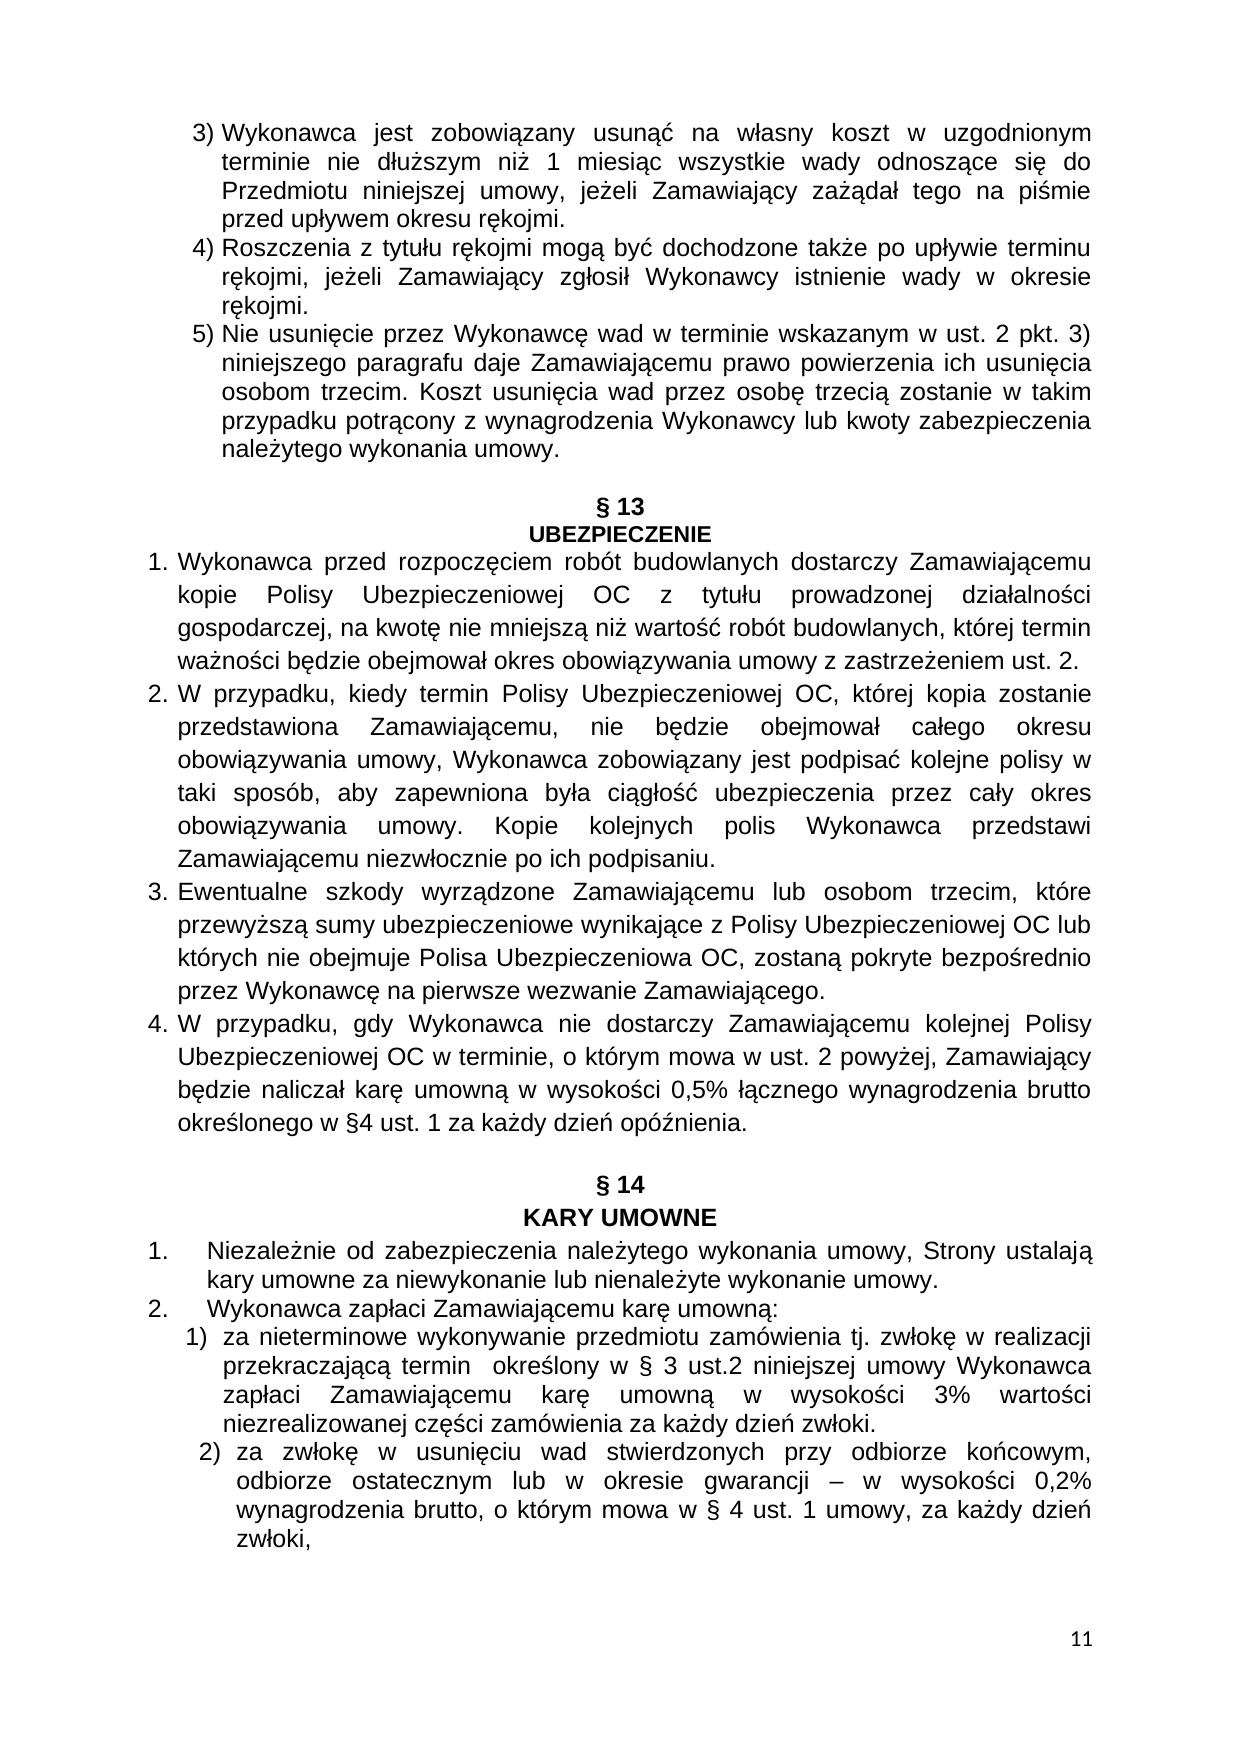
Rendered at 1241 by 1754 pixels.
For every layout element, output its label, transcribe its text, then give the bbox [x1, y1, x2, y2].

list Ewentualne szkody wyrządzone Zamawiającemu lub osobom trzecim, które przewyższą sumy ubezpieczeniowe wynikające z Polisy Ubezpieczeniowej OC lub których nie obejmuje Polisa Ubezpieczeniowa OC, zostaną pokryte bezpośrednio przez Wykonawcę na pierwsze wezwanie Zamawiającego. [148, 877, 1093, 1005]
list Wykonawca zapłaci Zamawiającemu karę umowną: [148, 1294, 1093, 1322]
text KARY UMOWNE [148, 1203, 1093, 1232]
list Nie usunięcie przez Wykonawcę wad w terminie wskazanym w ust. 2 pkt. 3) niniejszego paragrafu daje Zamawiającemu prawo powierzenia ich usunięcia osobom trzecim. Koszt usunięcia wad przez osobę trzecią zostanie w takim przypadku potrącony z wynagrodzenia Wykonawcy lub kwoty zabezpieczenia należytego wykonania umowy. [192, 319, 1093, 463]
list Niezależnie od zabezpieczenia należytego wykonania umowy, Strony ustalają kary umowne za niewykonanie lub nienależyte wykonanie umowy. [148, 1236, 1093, 1294]
text § 14 [148, 1170, 1093, 1199]
text § 13 [148, 492, 1093, 521]
list W przypadku, kiedy termin Polisy Ubezpieczeniowej OC, której kopia zostanie przedstawiona Zamawiającemu, nie będzie obejmował całego okresu obowiązywania umowy, Wykonawca zobowiązany jest podpisać kolejne polisy w taki sposób, aby zapewniona była ciągłość ubezpieczenia przez cały okres obowiązywania umowy. Kopie kolejnych polis Wykonawca przedstawi Zamawiającemu niezwłocznie po ich podpisaniu. [148, 679, 1093, 873]
list Roszczenia z tytułu rękojmi mogą być dochodzone także po upływie terminu rękojmi, jeżeli Zamawiający zgłosił Wykonawcy istnienie wady w okresie rękojmi. [192, 233, 1093, 319]
text UBEZPIECZENIE [148, 521, 1093, 547]
list za nieterminowe wykonywanie przedmiotu zamówienia tj. zwłokę w realizacji przekraczającą termin określony w § 3 ust.2 niniejszej umowy Wykonawca zapłaci Zamawiającemu karę umowną w wysokości 3% wartości niezrealizowanej części zamówienia za każdy dzień zwłoki. [185, 1322, 1093, 1437]
list Wykonawca jest zobowiązany usunąć na własny koszt w uzgodnionym terminie nie dłuższym niż 1 miesiąc wszystkie wady odnoszące się do Przedmiotu niniejszej umowy, jeżeli Zamawiający zażądał tego na piśmie przed upływem okresu rękojmi. [192, 118, 1093, 233]
list W przypadku, gdy Wykonawca nie dostarczy Zamawiającemu kolejnej Polisy Ubezpieczeniowej OC w terminie, o którym mowa w ust. 2 powyżej, Zamawiający będzie naliczał karę umowną w wysokości 0,5% łącznego wynagrodzenia brutto określonego w §4 ust. 1 za każdy dzień opóźnienia. [148, 1009, 1093, 1137]
list Wykonawca przed rozpoczęciem robót budowlanych dostarczy Zamawiającemu kopie Polisy Ubezpieczeniowej OC z tytułu prowadzonej działalności gospodarczej, na kwotę nie mniejszą niż wartość robót budowlanych, której termin ważności będzie obejmował okres obowiązywania umowy z zastrzeżeniem ust. 2. [148, 547, 1093, 675]
list za zwłokę w usunięciu wad stwierdzonych przy odbiorze końcowym, odbiorze ostatecznym lub w okresie gwarancji – w wysokości 0,2% wynagrodzenia brutto, o którym mowa w § 4 ust. 1 umowy, za każdy dzień zwłoki, [199, 1437, 1093, 1552]
